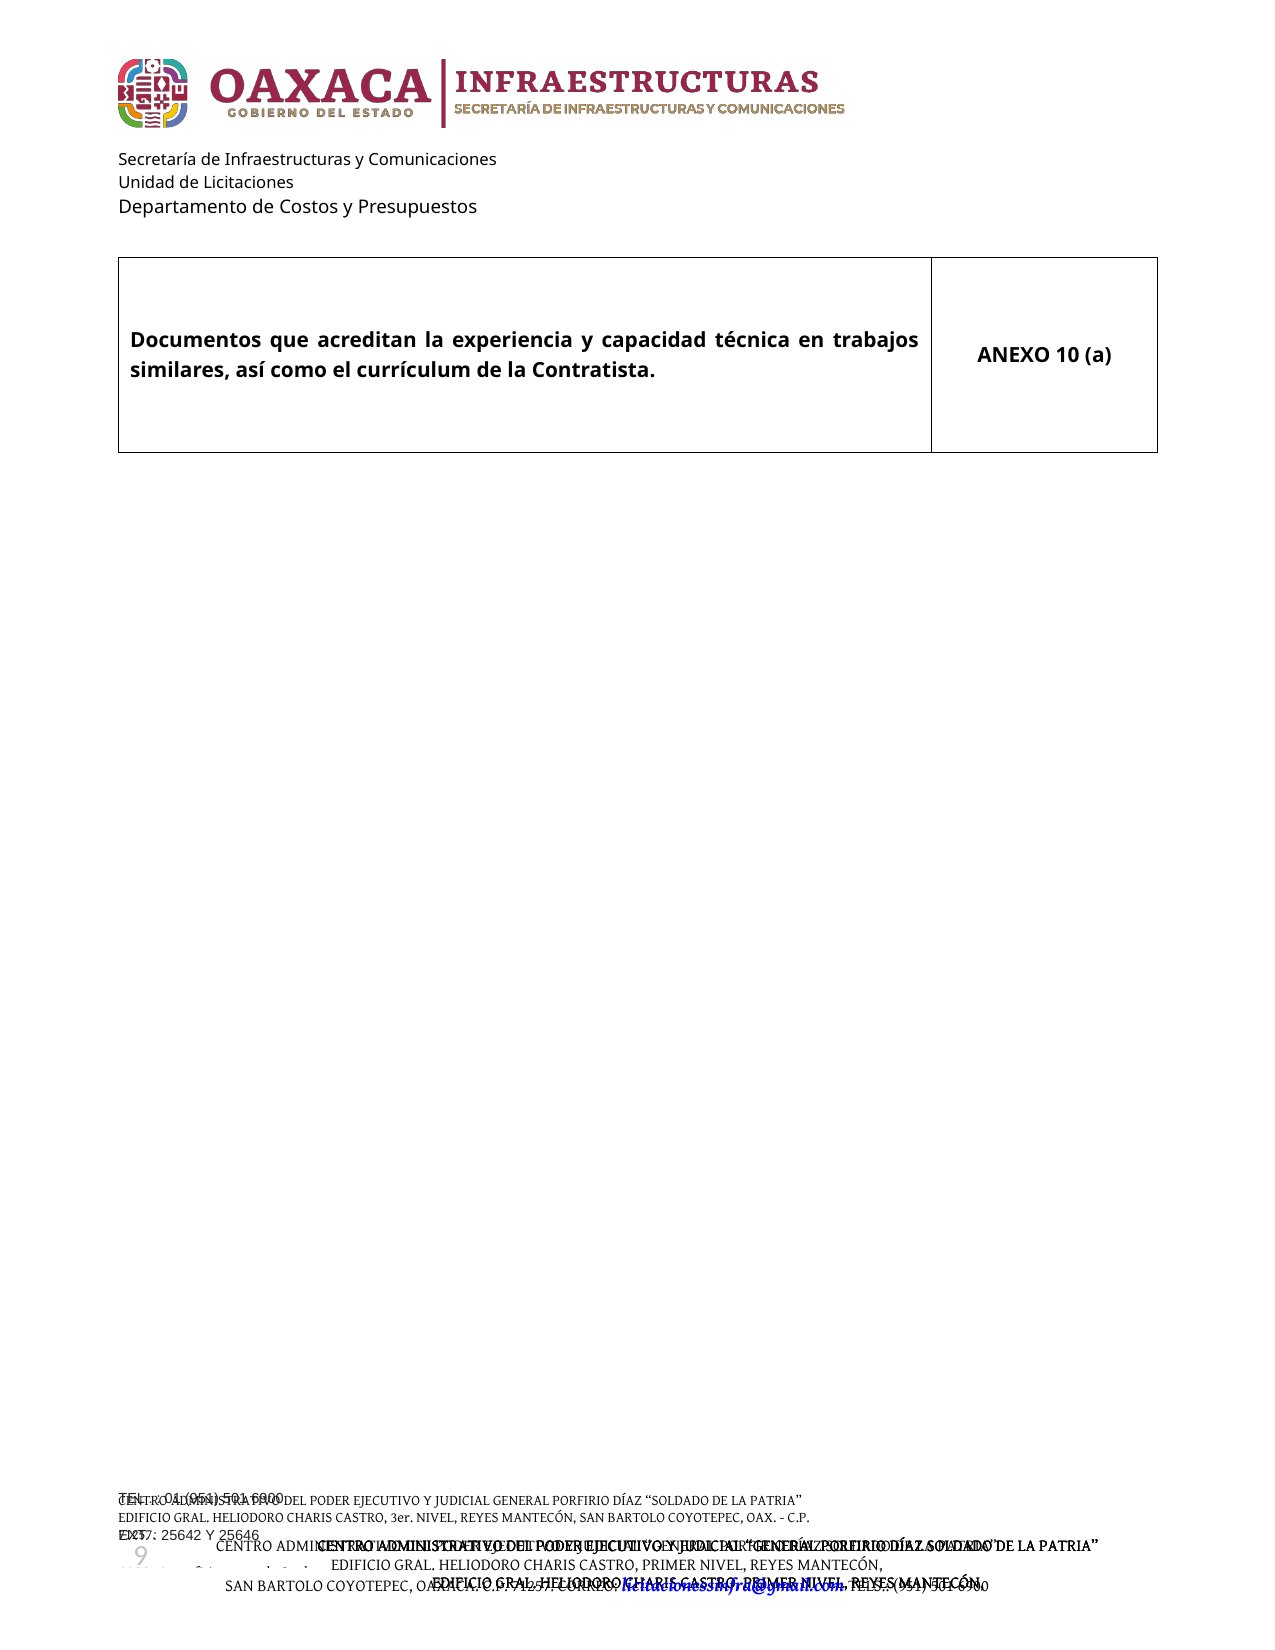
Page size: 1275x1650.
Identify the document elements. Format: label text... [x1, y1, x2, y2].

table_header ANEXO 10 (a) [932, 258, 1157, 452]
table_header Documentos que acreditan la experiencia y capacidad técnica en trabajos similares, así como el currículum de la Contratista. [119, 258, 931, 452]
picture [118, 59, 868, 130]
